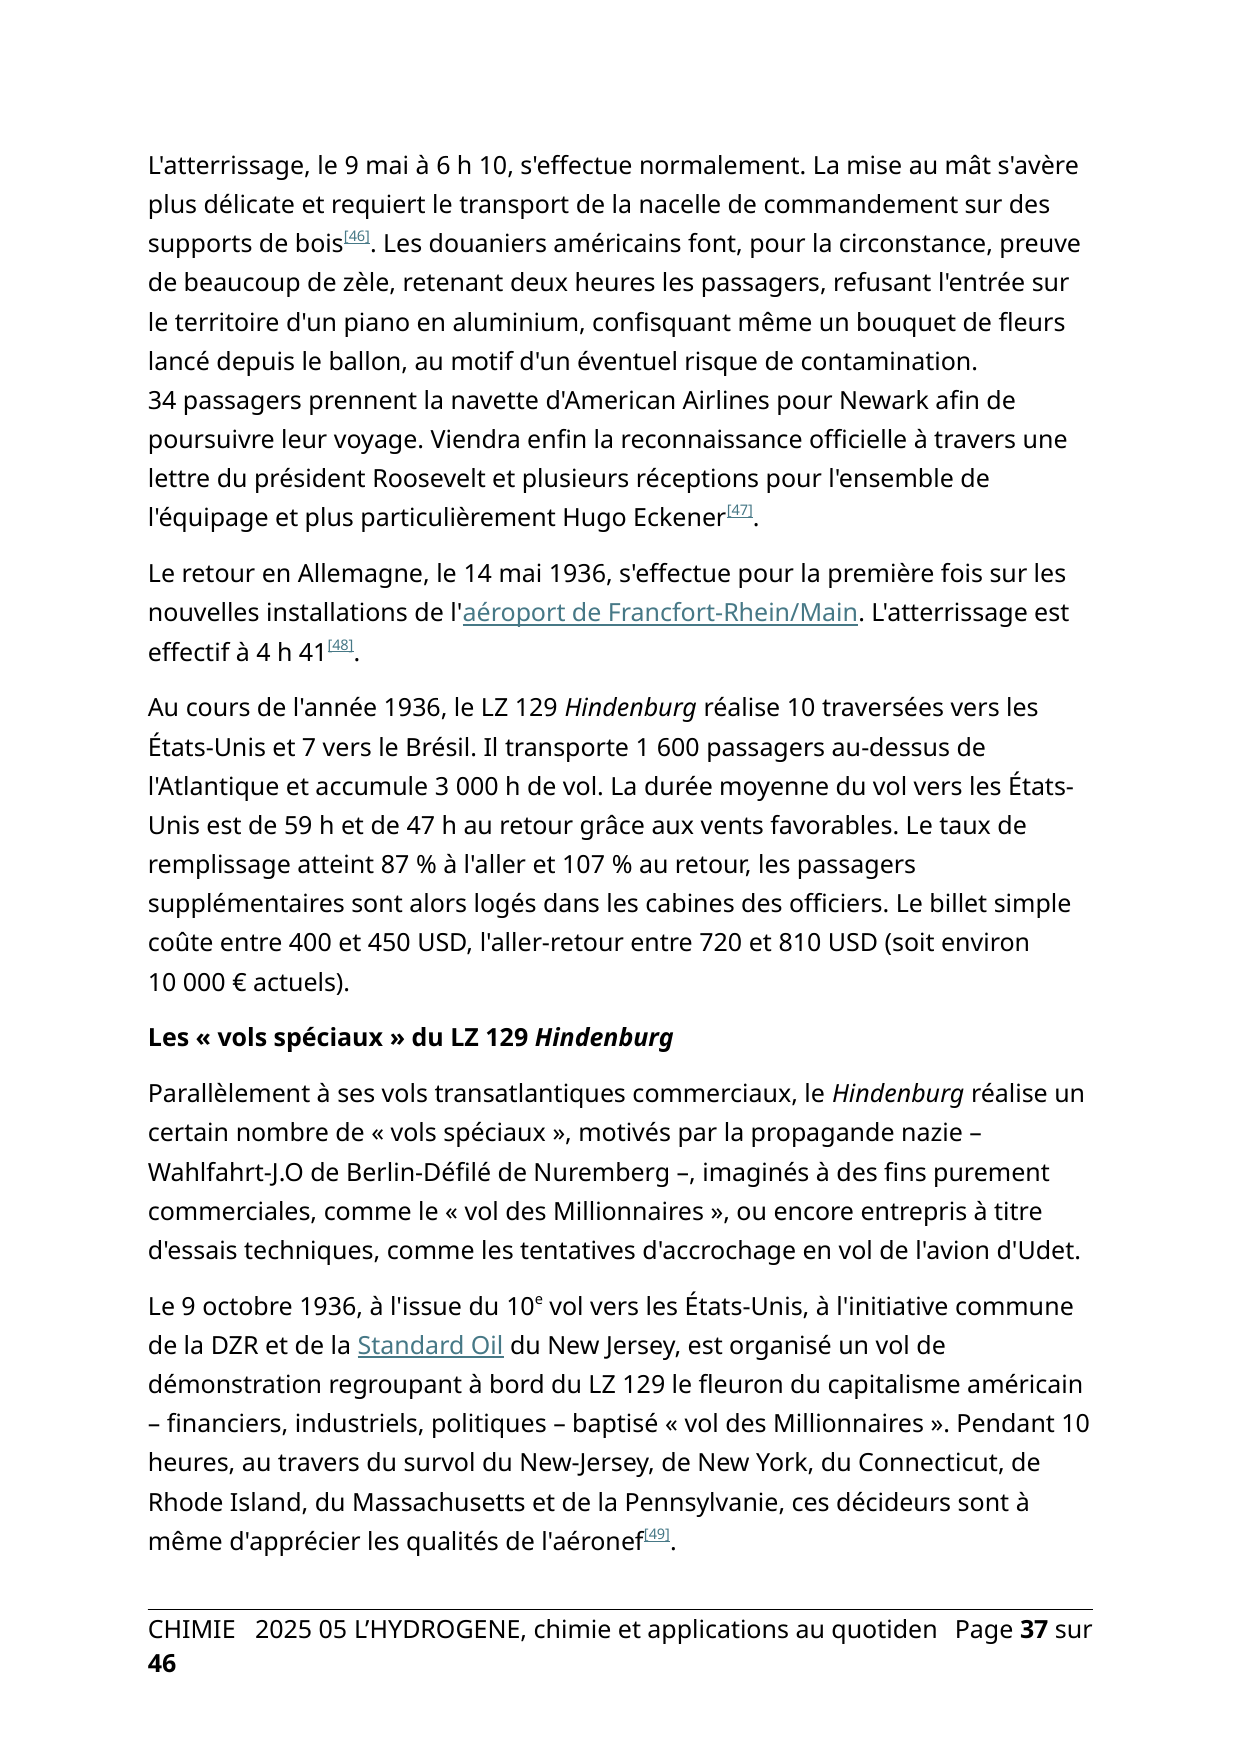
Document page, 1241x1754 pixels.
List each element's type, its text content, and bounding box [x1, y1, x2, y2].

text Le retour en Allemagne, le 14 mai 1936, s'effectue pour la première fois sur les nouvelles installations de l'aéroport de Francfort-Rhein/Main. L'atterrissage est effectif à 4 h 41[48]. [148, 556, 1093, 668]
text Au cours de l'année 1936, le LZ 129 Hindenburg réalise 10 traversées vers les États-Unis et 7 vers le Brésil. Il transporte 1 600 passagers au-dessus de l'Atlantique et accumule 3 000 h de vol. La durée moyenne du vol vers les États-Unis est de 59 h et de 47 h au retour grâce aux vents favorables. Le taux de remplissage atteint 87 % à l'aller et 107 % au retour, les passagers supplémentaires sont alors logés dans les cabines des officiers. Le billet simple coûte entre 400 et 450 USD, l'aller-retour entre 720 et 810 USD (soit environ 10 000 € actuels). [148, 690, 1093, 998]
text L'atterrissage, le 9 mai à 6 h 10, s'effectue normalement. La mise au mât s'avère plus délicate et requiert le transport de la nacelle de commandement sur des supports de bois[46]. Les douaniers américains font, pour la circonstance, preuve de beaucoup de zèle, retenant deux heures les passagers, refusant l'entrée sur le territoire d'un piano en aluminium, confisquant même un bouquet de fleurs lancé depuis le ballon, au motif d'un éventuel risque de contamination. 34 passagers prennent la navette d'American Airlines pour Newark afin de poursuivre leur voyage. Viendra enfin la reconnaissance officielle à travers une lettre du président Roosevelt et plusieurs réceptions pour l'ensemble de l'équipage et plus particulièrement Hugo Eckener[47]. [148, 148, 1093, 534]
text Le 9 octobre 1936, à l'issue du 10e vol vers les États-Unis, à l'initiative commune de la DZR et de la Standard Oil du New Jersey, est organisé un vol de démonstration regroupant à bord du LZ 129 le fleuron du capitalisme américain – financiers, industriels, politiques – baptisé « vol des Millionnaires ». Pendant 10 heures, au travers du survol du New-Jersey, de New York, du Connecticut, de Rhode Island, du Massachusetts et de la Pennsylvanie, ces décideurs sont à même d'apprécier les qualités de l'aéronef[49]. [148, 1288, 1093, 1557]
text Parallèlement à ses vols transatlantiques commerciaux, le Hindenburg réalise un certain nombre de « vols spéciaux », motivés par la propagande nazie – Wahlfahrt-J.O de Berlin-Défilé de Nuremberg –, imaginés à des fins purement commerciales, comme le « vol des Millionnaires », ou encore entrepris à titre d'essais techniques, comme les tentatives d'accrochage en vol de l'avion d'Udet. [148, 1076, 1093, 1267]
text Les « vols spéciaux » du LZ 129 Hindenburg [148, 1020, 1093, 1054]
